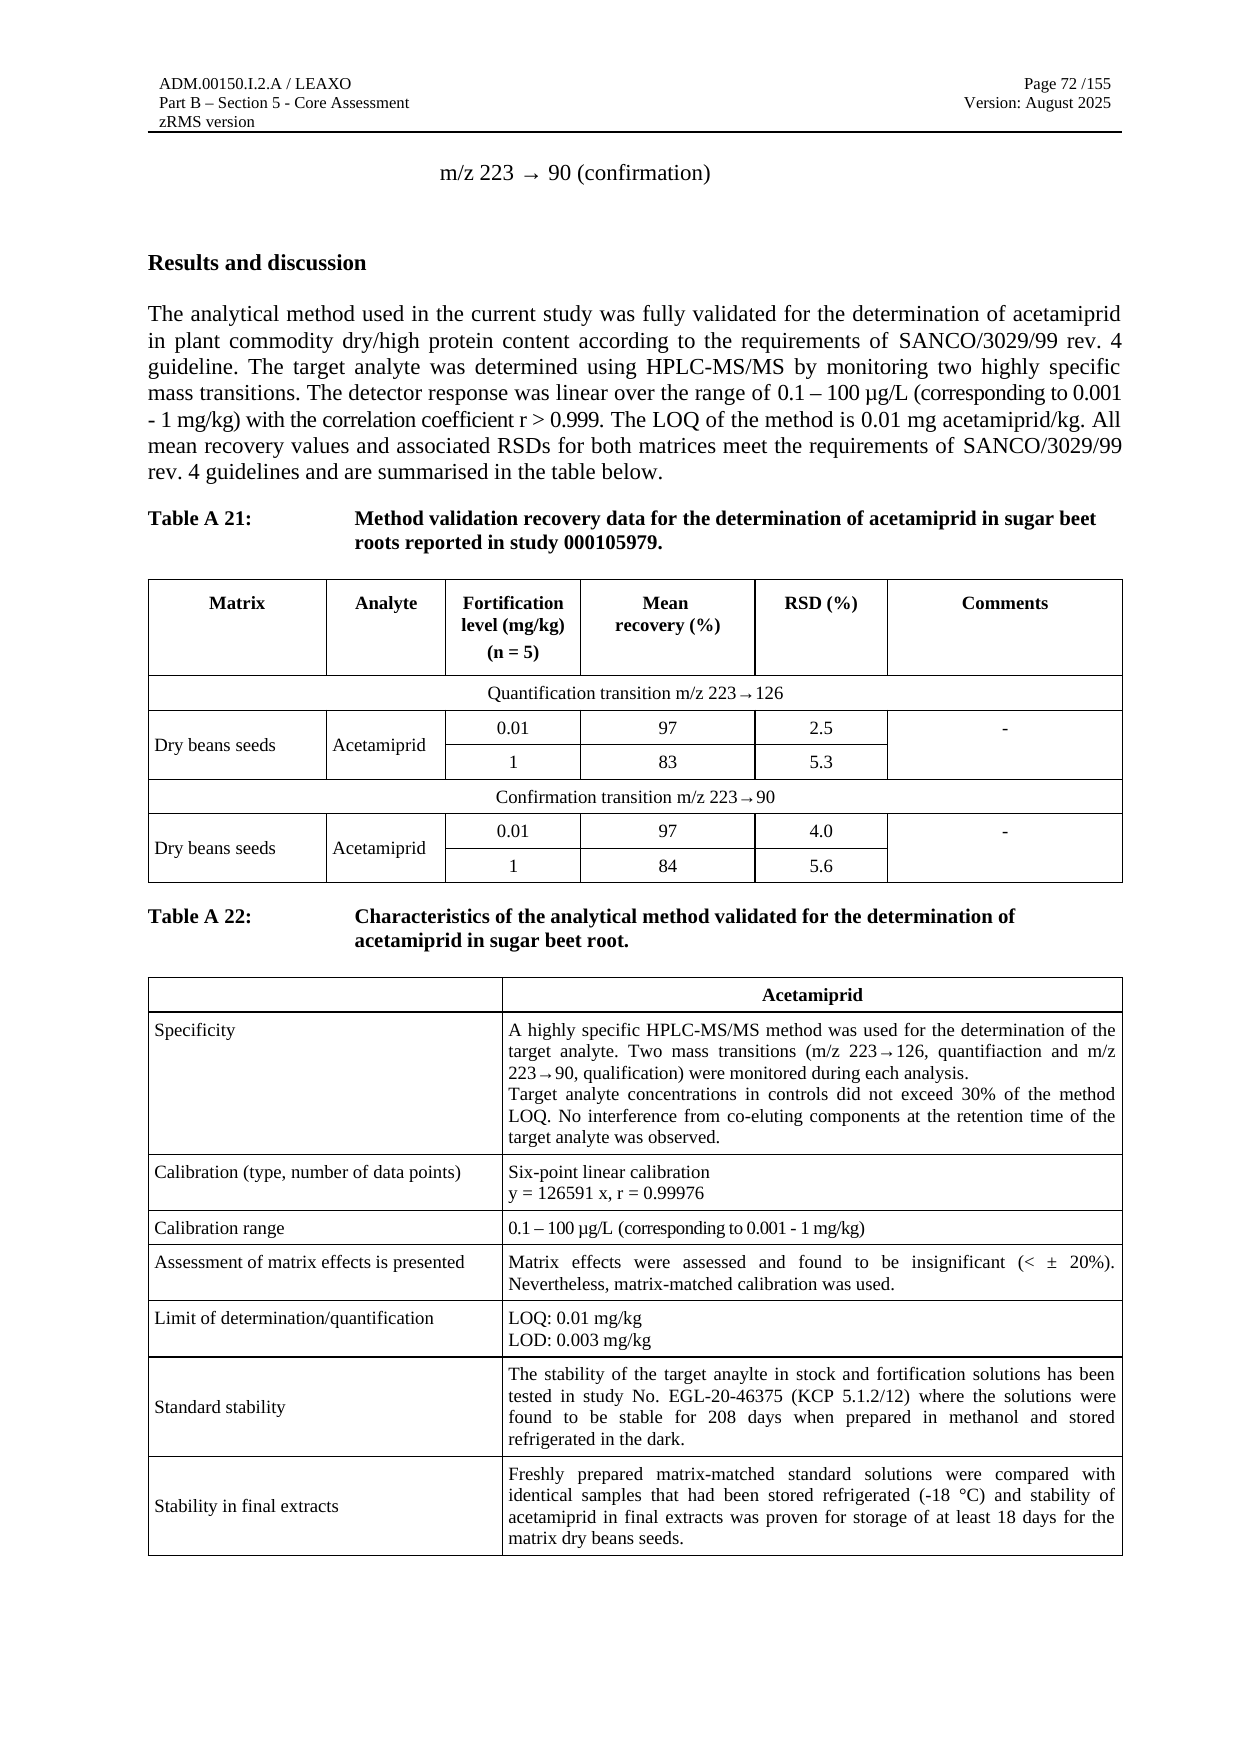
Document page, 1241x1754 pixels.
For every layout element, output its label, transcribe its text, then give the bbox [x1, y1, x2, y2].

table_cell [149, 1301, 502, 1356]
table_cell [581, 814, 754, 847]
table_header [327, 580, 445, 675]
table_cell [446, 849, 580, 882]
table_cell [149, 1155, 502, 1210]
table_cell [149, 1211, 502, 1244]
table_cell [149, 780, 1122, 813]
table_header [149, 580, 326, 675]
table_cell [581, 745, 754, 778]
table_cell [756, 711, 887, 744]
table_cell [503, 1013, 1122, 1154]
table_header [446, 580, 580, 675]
text Results and discussion [148, 249, 1122, 275]
text The analytical method used in the current study was fully validated for the determination of acetamiprid in plant commodity dry/high protein content according to the requirements of SANCO/3029/99 rev. 4 guideline. The target analyte was determined using HPLC-MS/MS by monitoring two highly specific mass transitions. The detector response was linear over the range of 0.1 – 100 µg/L (corresponding to 0.001 - 1 mg/kg) with the correlation coefficient r > 0.999. The LOQ of the method is 0.01 mg acetamiprid/kg. All mean recovery values and associated RSDs for both matrices meet the requirements of SANCO/3029/99 rev. 4 guidelines and are summarised in the table below. [148, 300, 1122, 485]
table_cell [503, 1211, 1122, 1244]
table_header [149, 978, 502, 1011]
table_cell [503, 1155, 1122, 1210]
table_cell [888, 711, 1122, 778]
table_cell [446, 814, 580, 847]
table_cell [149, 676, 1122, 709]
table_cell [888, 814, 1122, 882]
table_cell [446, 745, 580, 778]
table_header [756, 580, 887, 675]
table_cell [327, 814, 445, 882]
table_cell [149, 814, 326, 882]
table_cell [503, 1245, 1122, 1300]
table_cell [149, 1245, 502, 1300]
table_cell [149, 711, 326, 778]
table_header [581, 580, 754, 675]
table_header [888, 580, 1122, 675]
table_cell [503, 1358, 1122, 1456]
text Table A 21: Method validation recovery data for the determination of acetamiprid in sugar beet roots reported in study 000105979. [148, 506, 1122, 554]
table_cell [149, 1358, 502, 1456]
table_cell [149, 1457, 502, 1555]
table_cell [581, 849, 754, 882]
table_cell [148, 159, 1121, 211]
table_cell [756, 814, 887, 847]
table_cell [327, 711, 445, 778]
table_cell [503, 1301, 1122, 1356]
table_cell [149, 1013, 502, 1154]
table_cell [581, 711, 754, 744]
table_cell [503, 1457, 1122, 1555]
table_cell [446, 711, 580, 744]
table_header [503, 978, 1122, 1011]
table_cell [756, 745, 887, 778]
text Table A 22: Characteristics of the analytical method validated for the determination of acetamiprid in sugar beet root. [148, 904, 1122, 952]
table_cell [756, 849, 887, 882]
